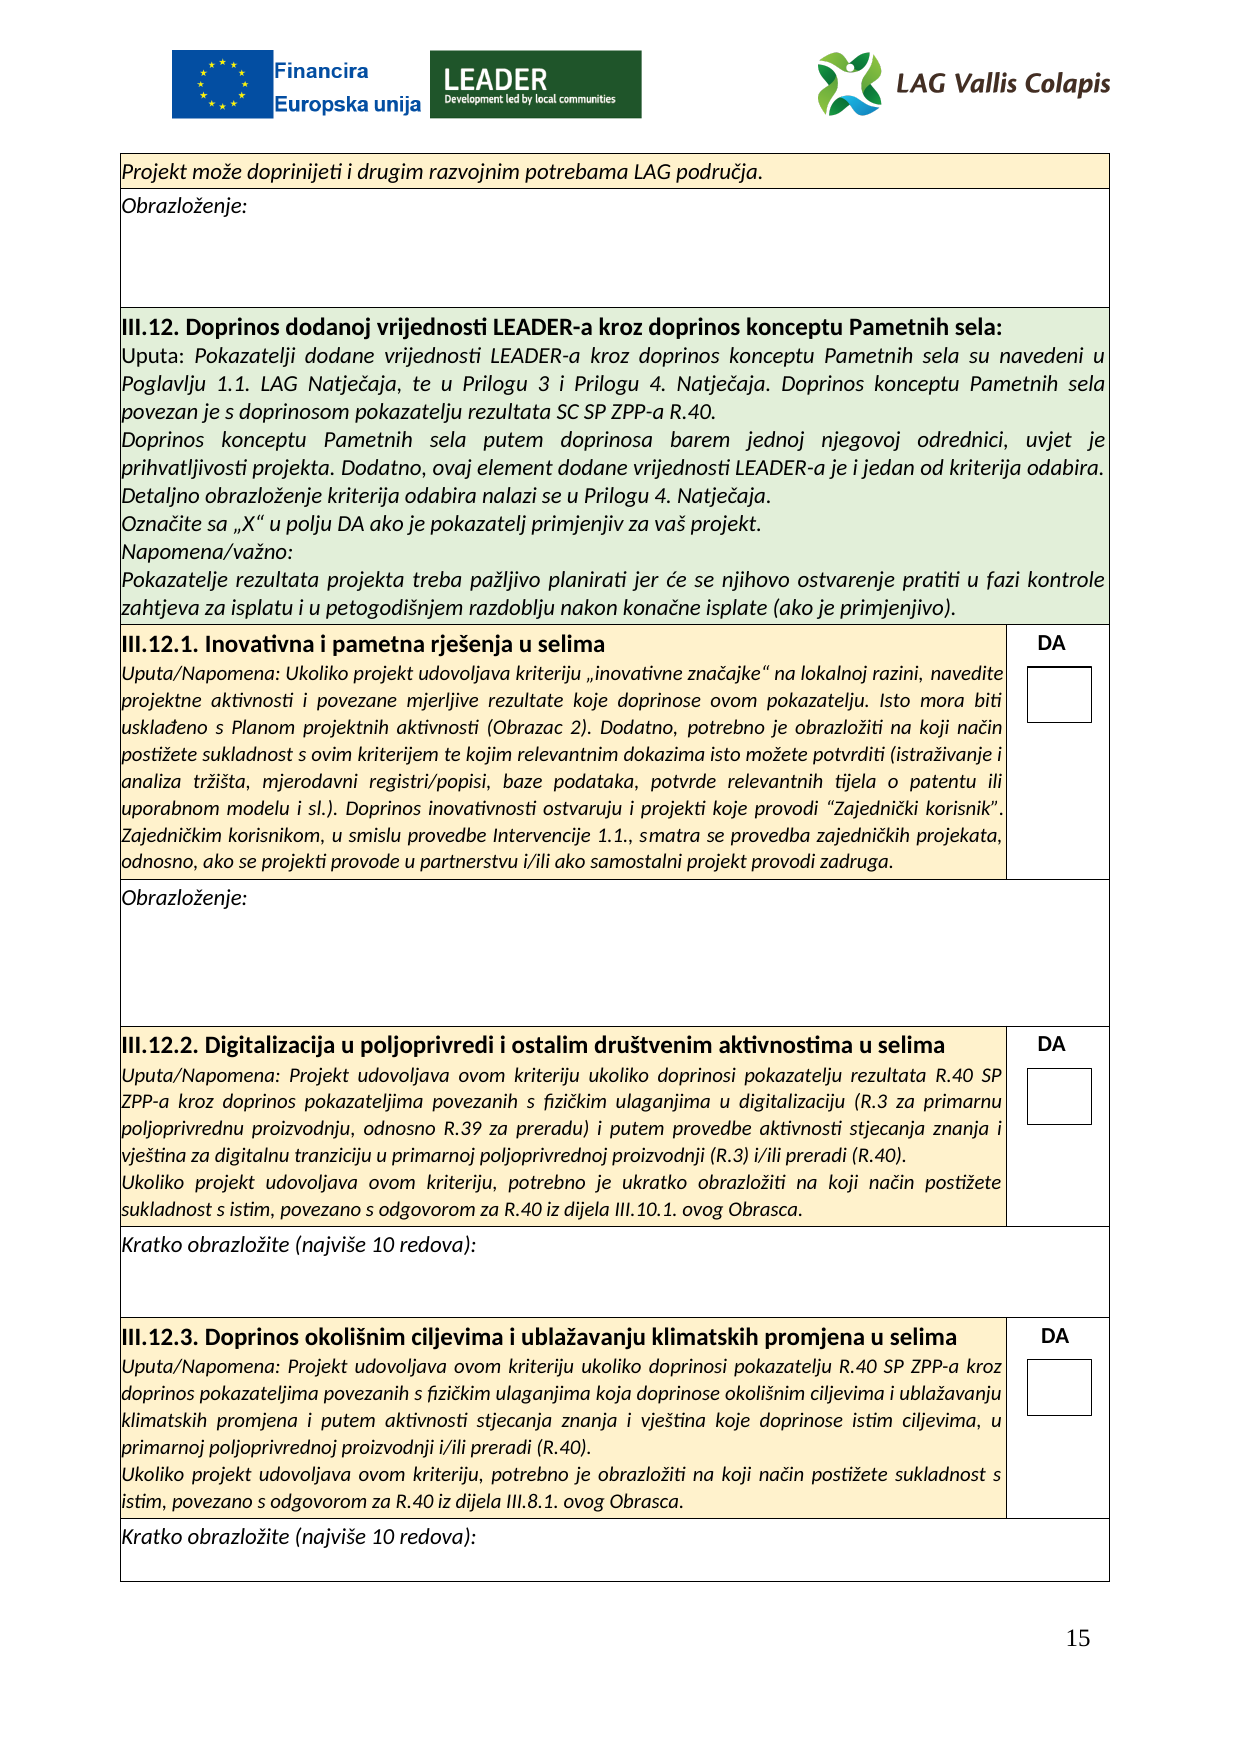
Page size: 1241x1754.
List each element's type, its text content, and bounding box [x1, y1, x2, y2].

picture [814, 44, 1114, 124]
table_cell DA [1007, 1027, 1109, 1226]
table_cell III.12.1. Inovativna i pametna rješenja u selima Uputa/Napomena: Ukoliko projekt udovoljava kriteriju „inovativne značajke“ na lokalnoj razini, navedite projektne aktivnosti i povezane mjerljive rezultate koje doprinose ovom pokazatelju. Isto mora biti usklađeno s Planom projektnih aktivnosti (Obrazac 2). Dodatno, potrebno je obrazložiti na koji način postižete sukladnost s ovim kriterijem te kojim relevantnim dokazima isto možete potvrditi (istraživanje i analiza tržišta, mjerodavni registri/popisi, baze podataka, potvrde relevantnih tijela o patentu ili uporabnom modelu i sl.). Doprinos inovativnosti ostvaruju i projekti koje provodi “Zajednički korisnik”. Zajedničkim korisnikom, u smislu provedbe Intervencije 1.1., smatra se provedba zajedničkih projekata, odnosno, ako se projekti provode u partnerstvu i/ili ako samostalni projekt provodi zadruga. [121, 625, 1006, 879]
table_cell Kratko obrazložite (najviše 10 redova): [121, 1227, 1109, 1317]
table_cell III.12. Doprinos dodanoj vrijednosti LEADER-a kroz doprinos konceptu Pametnih sela: Uputa: Pokazatelji dodane vrijednosti LEADER-a kroz doprinos konceptu Pametnih sela su navedeni u Poglavlju 1.1. LAG Natječaja, te u Prilogu 3 i Prilogu 4. Natječaja. Doprinos konceptu Pametnih sela povezan je s doprinosom pokazatelju rezultata SC SP ZPP-a R.40. Doprinos konceptu Pametnih sela putem doprinosa barem jednoj njegovoj odrednici, uvjet je prihvatljivosti projekta. Dodatno, ovaj element dodane vrijednosti LEADER-a je i jedan od kriterija odabira. Detaljno obrazloženje kriterija odabira nalazi se u Prilogu 4. Natječaja. Označite sa „X“ u polju DA ako je pokazatelj primjenjiv za vaš projekt. Napomena/važno: Pokazatelje rezultata projekta treba pažljivo planirati jer će se njihovo ostvarenje pratiti u fazi kontrole zahtjeva za isplatu i u petogodišnjem razdoblju nakon konačne isplate (ako je primjenjivo). [121, 308, 1109, 624]
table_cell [121, 1519, 1109, 1581]
table_cell Obrazloženje: [121, 880, 1109, 1026]
table_cell DA [1007, 625, 1109, 879]
table_cell III.12.3. Doprinos okolišnim ciljevima i ublažavanju klimatskih promjena u selima Uputa/Napomena: Projekt udovoljava ovom kriteriju ukoliko doprinosi pokazatelju R.40 SP ZPP-a kroz doprinos pokazateljima povezanih s fizičkim ulaganjima koja doprinose okolišnim ciljevima i ublažavanju klimatskih promjena i putem aktivnosti stjecanja znanja i vještina koje doprinose istim ciljevima, u primarnoj poljoprivrednoj proizvodnji i/ili preradi (R.40). Ukoliko projekt udovoljava ovom kriteriju, potrebno je obrazložiti na koji način postižete sukladnost s istim, povezano s odgovorom za R.40 iz dijela III.8.1. ovog Obrasca. [121, 1318, 1006, 1518]
table_cell Obrazloženje: [121, 189, 1109, 307]
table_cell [121, 154, 1109, 188]
table_cell III.12.2. Digitalizacija u poljoprivredi i ostalim društvenim aktivnostima u selima Uputa/Napomena: Projekt udovoljava ovom kriteriju ukoliko doprinosi pokazatelju rezultata R.40 SP ZPP-a kroz doprinos pokazateljima povezanih s fizičkim ulaganjima u digitalizaciju (R.3 za primarnu poljoprivrednu proizvodnju, odnosno R.39 za preradu) i putem provedbe aktivnosti stjecanja znanja i vještina za digitalnu tranziciju u primarnoj poljoprivrednoj proizvodnji (R.3) i/ili preradi (R.40). Ukoliko projekt udovoljava ovom kriteriju, potrebno je ukratko obrazložiti na koji način postižete sukladnost s istim, povezano s odgovorom za R.40 iz dijela III.10.1. ovog Obrasca. [121, 1027, 1006, 1226]
picture [161, 44, 646, 124]
table_cell DA [1007, 1318, 1109, 1518]
